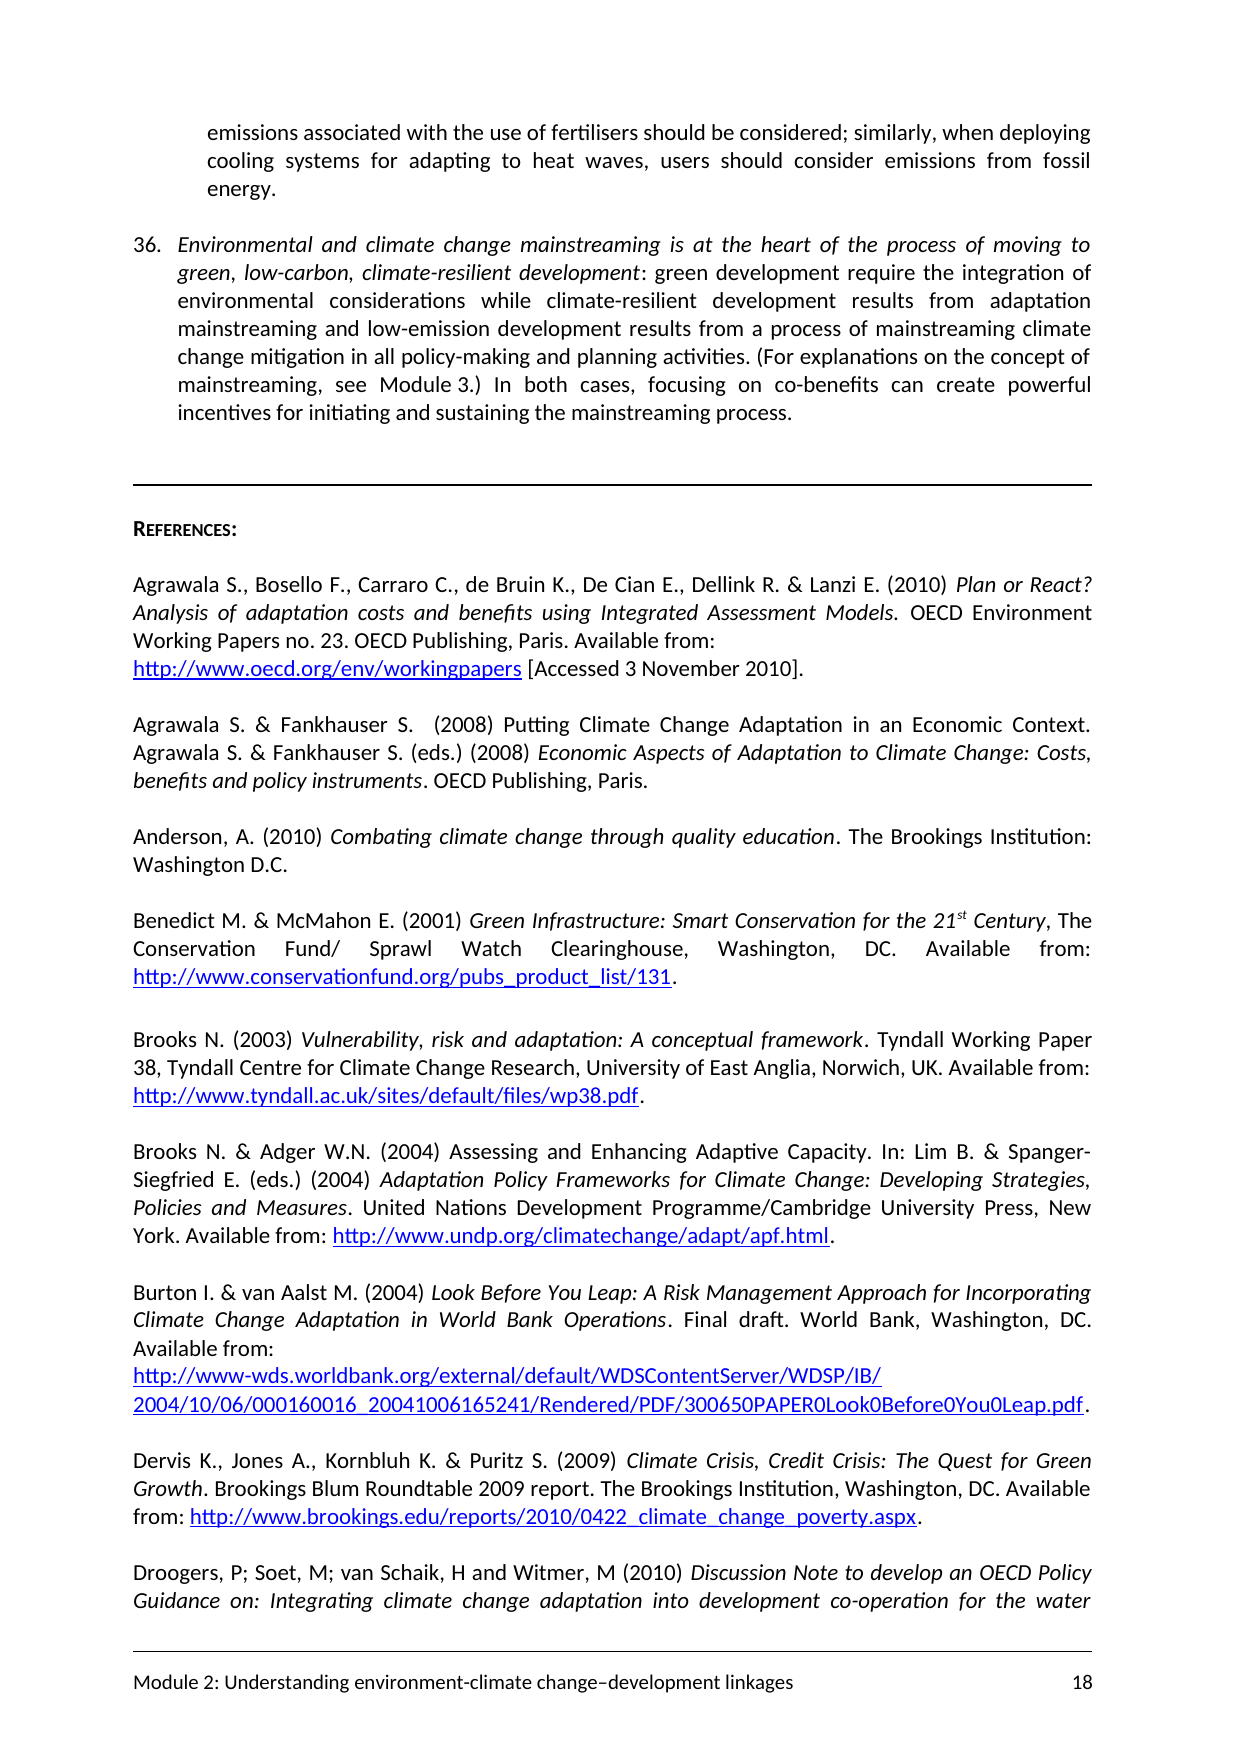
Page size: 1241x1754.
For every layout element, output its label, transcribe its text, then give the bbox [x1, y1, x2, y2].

text Dervis K., Jones A., Kornbluh K. & Puritz S. (2009) Climate Crisis, Credit Crisis: The Quest for Green Growth. Brookings Blum Roundtable 2009 report. The Brookings Institution, Washington, DC. Available from: http://www.brookings.edu/reports/2010/0422_climate_change_poverty.aspx. [133, 1446, 1092, 1530]
text Brooks N. & Adger W.N. (2004) Assessing and Enhancing Adaptive Capacity. In: Lim B. & Spanger-Siegfried E. (eds.) (2004) Adaptation Policy Frameworks for Climate Change: Developing Strategies, Policies and Measures. United Nations Development Programme/Cambridge University Press, New York. Available from: http://www.undp.org/climatechange/adapt/apf.html. [133, 1137, 1092, 1249]
text Agrawala S. & Fankhauser S. (2008) Putting Climate Change Adaptation in an Economic Context. Agrawala S. & Fankhauser S. (eds.) (2008) Economic Aspects of Adaptation to Climate Change: Costs, benefits and policy instruments. OECD Publishing, Paris. [133, 710, 1092, 794]
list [177, 118, 1092, 202]
text References: [133, 514, 1092, 542]
list Environmental and climate change mainstreaming is at the heart of the process of moving to green, low-carbon, climate-resilient development: green development require the integration of environmental considerations while climate-resilient development results from adaptation mainstreaming and low-emission development results from a process of mainstreaming climate change mitigation in all policy-making and planning activities. (For explanations on the concept of mainstreaming, see Module 3.) In both cases, focusing on co-benefits can create powerful incentives for initiating and sustaining the mainstreaming process. [133, 230, 1092, 426]
text http://www.oecd.org/env/workingpapers [Accessed 3 November 2010]. [133, 654, 1092, 682]
text Burton I. & van Aalst M. (2004) Look Before You Leap: A Risk Management Approach for Incorporating Climate Change Adaptation in World Bank Operations. Final draft. World Bank, Washington, DC. Available from: [133, 1278, 1092, 1362]
text Benedict M. & McMahon E. (2001) Green Infrastructure: Smart Conservation for the 21st Century, The Conservation Fund/ Sprawl Watch Clearinghouse, Washington, DC. Available from: http://www.conservationfund.org/pubs_product_list/131. [133, 906, 1092, 990]
text Anderson, A. (2010) Combating climate change through quality education. The Brookings Institution: Washington D.C. [133, 822, 1092, 878]
text http://www-wds.worldbank.org/external/default/WDSContentServer/WDSP/IB/2004/10/06/000160016_20041006165241/Rendered/PDF/300650PAPER0Look0Before0You0Leap.pdf. [133, 1362, 1092, 1418]
text Brooks N. (2003) Vulnerability, risk and adaptation: A conceptual framework. Tyndall Working Paper 38, Tyndall Centre for Climate Change Research, University of East Anglia, Norwich, UK. Available from: http://www.tyndall.ac.uk/sites/default/files/wp38.pdf. [133, 1025, 1092, 1109]
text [133, 1558, 1092, 1614]
text Agrawala S., Bosello F., Carraro C., de Bruin K., De Cian E., Dellink R. & Lanzi E. (2010) Plan or React? Analysis of adaptation costs and benefits using Integrated Assessment Models. OECD Environment Working Papers no. 23. OECD Publishing, Paris. Available from: [133, 570, 1092, 654]
